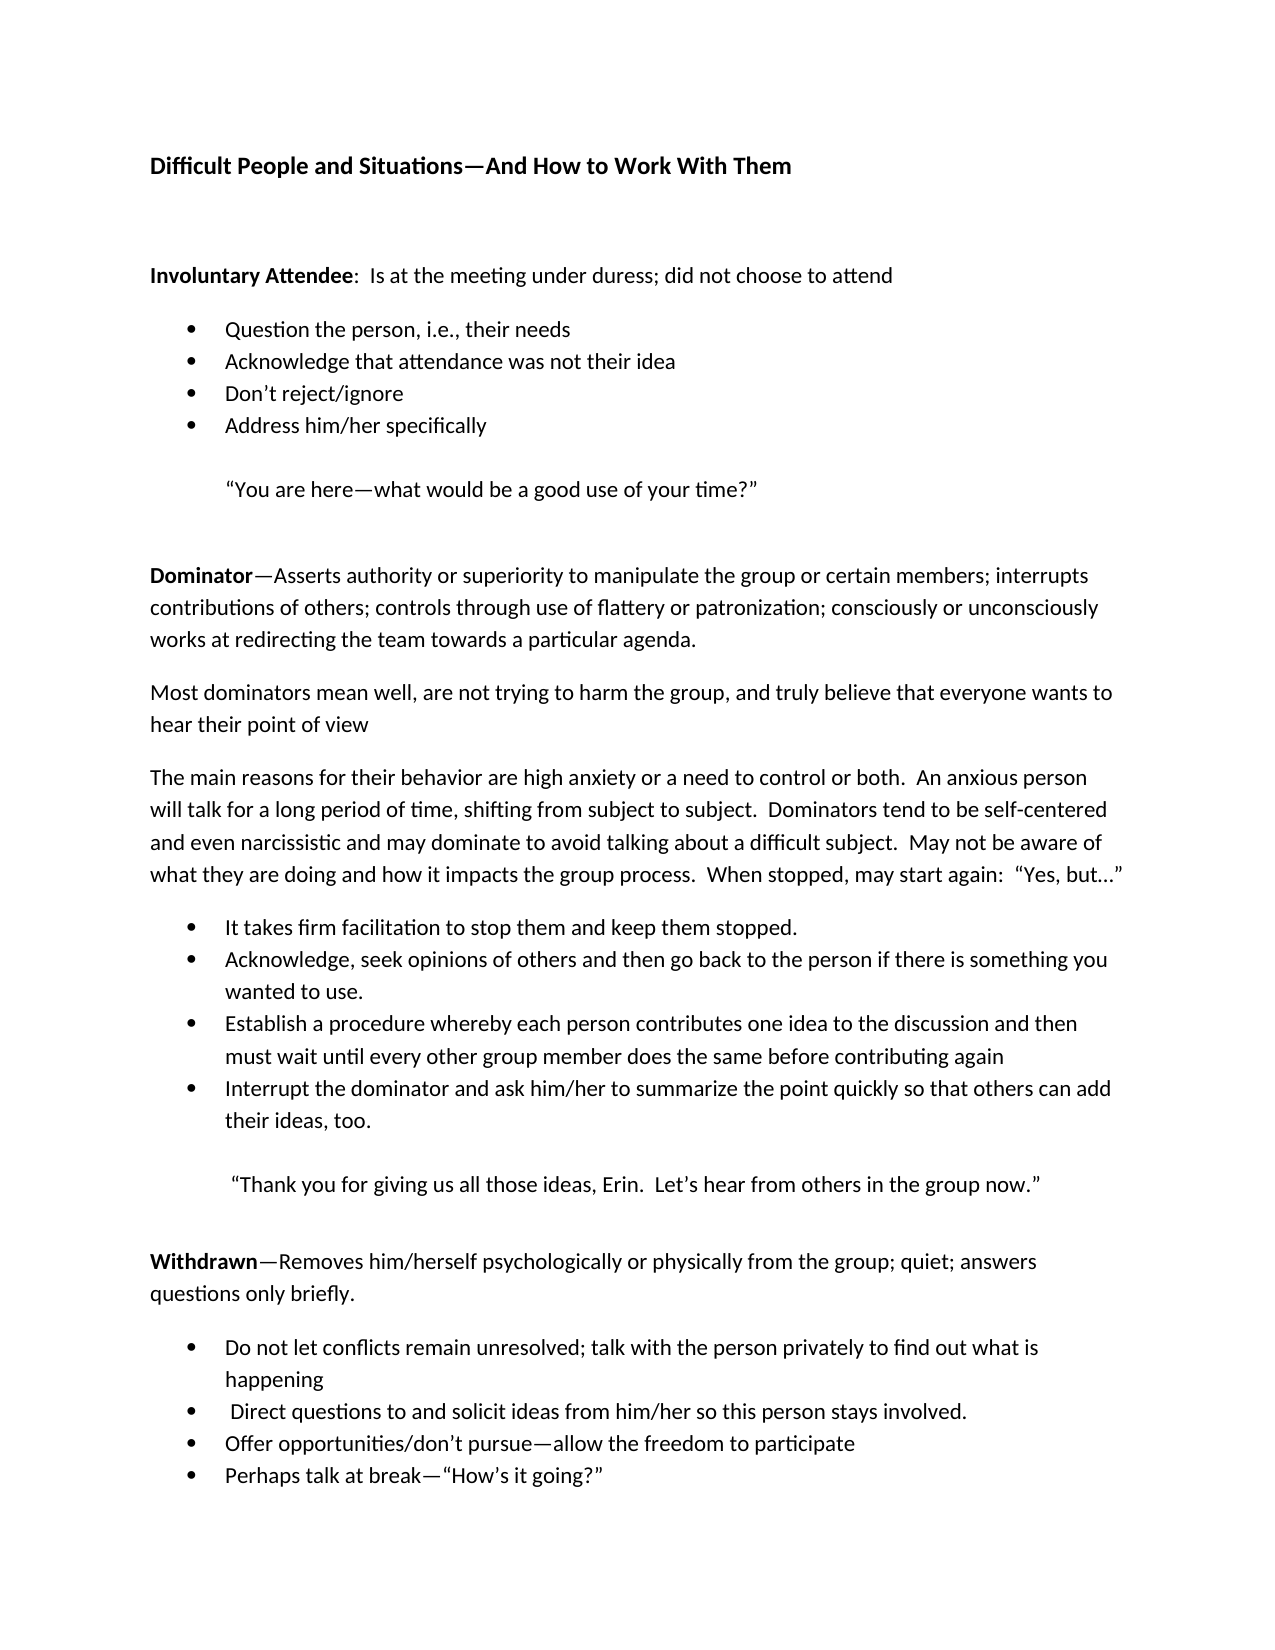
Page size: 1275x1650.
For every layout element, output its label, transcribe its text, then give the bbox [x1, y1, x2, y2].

list Acknowledge that attendance was not their idea [187, 347, 1125, 375]
text Withdrawn—Removes him/herself psychologically or physically from the group; quiet; answers questions only briefly. [150, 1247, 1125, 1308]
list Establish a procedure whereby each person contributes one idea to the discussion and then must wait until every other group member does the same before contributing again [187, 1009, 1125, 1070]
list Do not let conflicts remain unresolved; talk with the person privately to find out what is happening [187, 1333, 1125, 1393]
text Dominator—Asserts authority or superiority to manipulate the group or certain members; interrupts contributions of others; controls through use of flattery or patronization; consciously or unconsciously works at redirecting the team towards a particular agenda. [150, 561, 1125, 653]
text Involuntary Attendee: Is at the meeting under duress; did not choose to attend [150, 262, 1125, 290]
text The main reasons for their behavior are high anxiety or a need to control or both. An anxious person will talk for a long period of time, shifting from subject to subject. Dominators tend to be self-centered and even narcissistic and may dominate to avoid talking about a difficult subject. May not be aware of what they are doing and how it impacts the group process. When stopped, may start again: “Yes, but…” [150, 763, 1125, 888]
list It takes firm facilitation to stop them and keep them stopped. [187, 913, 1125, 941]
list Address him/her specifically [187, 411, 1125, 439]
list Interrupt the dominator and ask him/her to summarize the point quickly so that others can add their ideas, too. [187, 1074, 1125, 1134]
list Question the person, i.e., their needs [187, 315, 1125, 343]
list Perhaps talk at break—“How’s it going?” [187, 1461, 1125, 1489]
text Difficult People and Situations—And How to Work With Them [150, 150, 1125, 181]
list Offer opportunities/don’t pursue—allow the freedom to participate [187, 1429, 1125, 1457]
list Acknowledge, seek opinions of others and then go back to the person if there is something you wanted to use. [187, 945, 1125, 1005]
list “You are here—what would be a good use of your time?” [225, 476, 1125, 504]
list Direct questions to and solicit ideas from him/her so this person stays involved. [187, 1397, 1125, 1425]
list Don’t reject/ignore [187, 379, 1125, 407]
list “Thank you for giving us all those ideas, Erin. Let’s hear from others in the group now.” [225, 1171, 1125, 1198]
text Most dominators mean well, are not trying to harm the group, and truly believe that everyone wants to hear their point of view [150, 678, 1125, 738]
